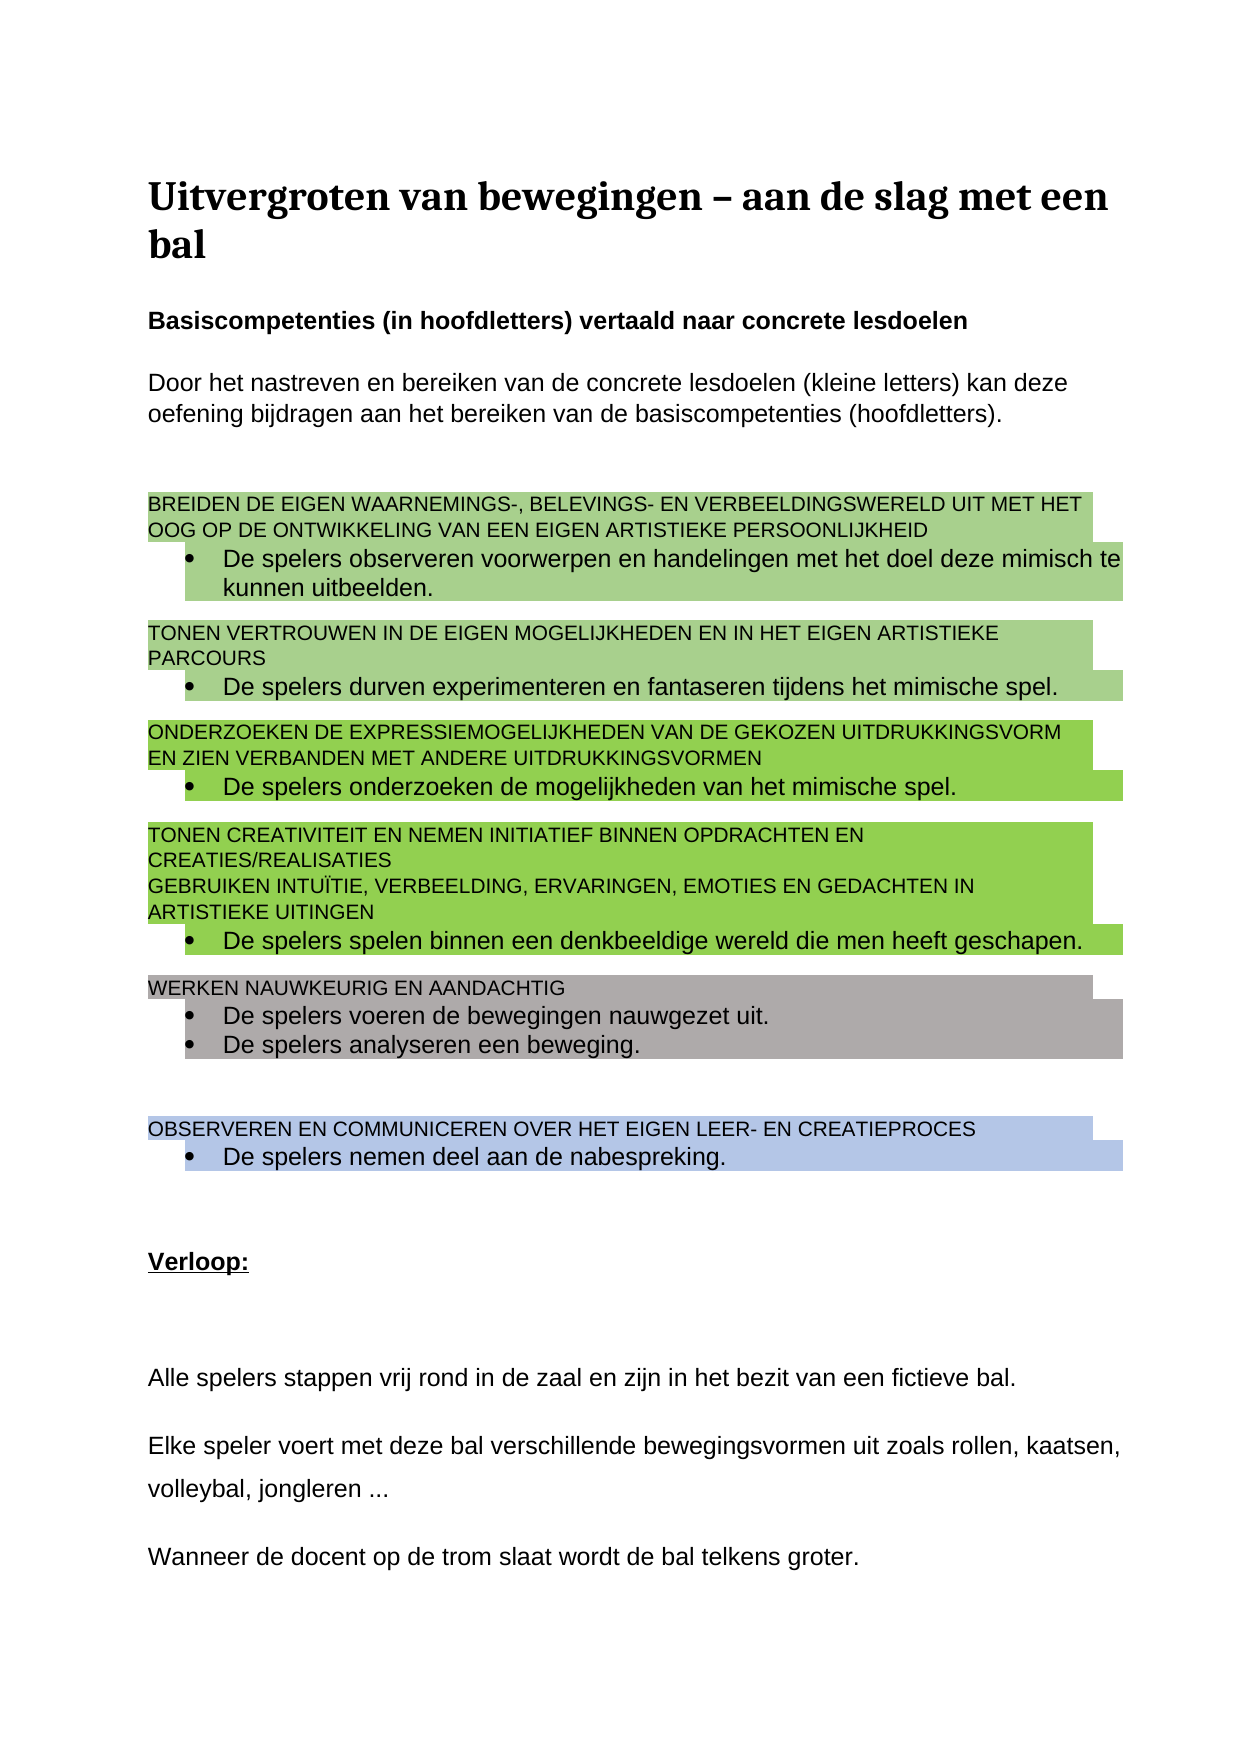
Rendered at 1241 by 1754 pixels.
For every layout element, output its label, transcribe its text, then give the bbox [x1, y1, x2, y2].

text Alle spelers stappen vrij rond in de zaal en zijn in het bezit van een fictieve bal. [148, 1363, 1123, 1392]
text Door het nastreven en bereiken van de concrete lesdoelen (kleine letters) kan deze oefening bijdragen aan het bereiken van de basiscompetenties (hoofdletters). [148, 368, 1093, 428]
text Elke speler voert met deze bal verschillende bewegingsvormen uit zoals rollen, kaatsen, volleybal, jongleren ... [148, 1431, 1123, 1503]
text BREIDEN DE EIGEN WAARNEMINGS-, BELEVINGS- EN VERBEELDINGSWERELD UIT MET HET OOG OP DE ONTWIKKELING VAN EEN EIGEN ARTISTIEKE PERSOONLIJKHEID [148, 492, 1093, 542]
list De spelers durven experimenteren en fantaseren tijdens het mimische spel. [185, 672, 1123, 701]
text Wanneer de docent op de trom slaat wordt de bal telkens groter. [148, 1542, 1123, 1571]
text Verloop: [148, 1247, 1093, 1276]
list De spelers onderzoeken de mogelijkheden van het mimische spel. [185, 772, 1123, 801]
text WERKEN NAUWKEURIG EN AANDACHTIG [148, 975, 1093, 999]
text TONEN CREATIVITEIT EN NEMEN INITIATIEF BINNEN OPDRACHTEN EN CREATIES/REALISATIES [148, 822, 1093, 872]
text OBSERVEREN EN COMMUNICEREN OVER HET EIGEN LEER- EN CREATIEPROCES [148, 1116, 1093, 1140]
list De spelers voeren de bewegingen nauwgezet uit. [185, 1001, 1123, 1030]
text Basiscompetenties (in hoofdletters) vertaald naar concrete lesdoelen [148, 306, 1093, 334]
text ONDERZOEKEN DE EXPRESSIEMOGELIJKHEDEN VAN DE GEKOZEN UITDRUKKINGSVORM EN ZIEN VERBANDEN MET ANDERE UITDRUKKINGSVORMEN [148, 720, 1093, 770]
list De spelers nemen deel aan de nabespreking. [185, 1142, 1123, 1171]
text TONEN VERTROUWEN IN DE EIGEN MOGELIJKHEDEN EN IN HET EIGEN ARTISTIEKE PARCOURS [148, 620, 1093, 670]
list De spelers spelen binnen een denkbeeldige wereld die men heeft geschapen. [185, 926, 1123, 955]
list Uitvergroten van bewegingen – aan de slag met een bal [148, 173, 1123, 268]
list De spelers analyseren een beweging. [185, 1030, 1123, 1059]
text GEBRUIKEN INTUÏTIE, VERBEELDING, ERVARINGEN, EMOTIES EN GEDACHTEN IN ARTISTIEKE UITINGEN [148, 874, 1093, 924]
list De spelers observeren voorwerpen en handelingen met het doel deze mimisch te kunnen uitbeelden. [185, 544, 1123, 601]
